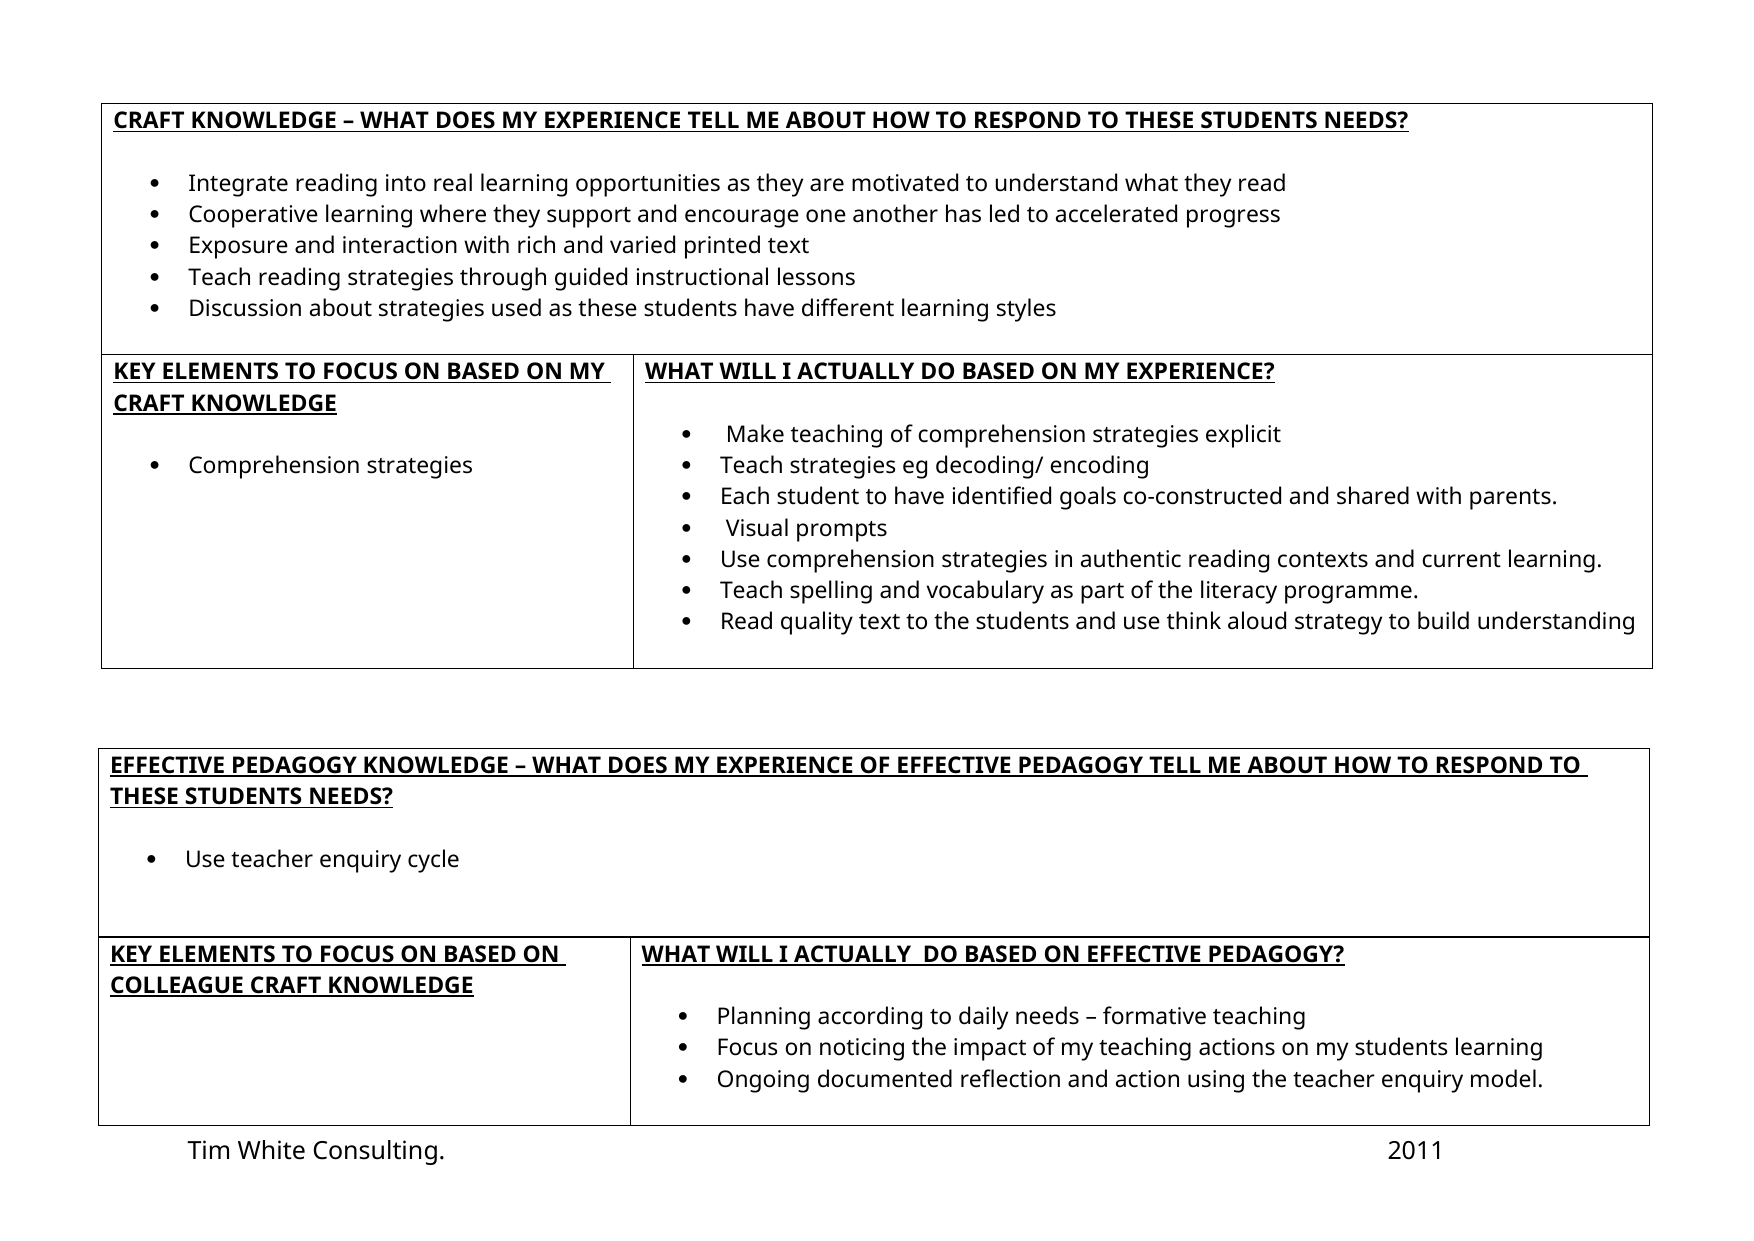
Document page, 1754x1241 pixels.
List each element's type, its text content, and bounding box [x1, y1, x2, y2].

table_header CRAFT KNOWLEDGE – WHAT DOES MY EXPERIENCE TELL ME ABOUT HOW TO RESPOND TO THESE STUDENTS NEEDS? Integrate reading into real learning opportunities as they are motivated to understand what they read Cooperative learning where they support and encourage one another has led to accelerated progress Exposure and interaction with rich and varied printed text Teach reading strategies through guided instructional lessons Discussion about strategies used as these students have different learning styles [102, 104, 1652, 354]
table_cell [631, 938, 1649, 1125]
table_header EFFECTIVE PEDAGOGY KNOWLEDGE – WHAT DOES MY EXPERIENCE OF EFFECTIVE PEDAGOGY TELL ME ABOUT HOW TO RESPOND TO THESE STUDENTS NEEDS? Use teacher enquiry cycle [99, 749, 1649, 936]
table_cell KEY ELEMENTS TO FOCUS ON BASED ON MY CRAFT KNOWLEDGE Comprehension strategies [102, 355, 633, 668]
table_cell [99, 938, 630, 1125]
table_cell WHAT WILL I ACTUALLY DO BASED ON MY EXPERIENCE? Make teaching of comprehension strategies explicit Teach strategies eg decoding/ encoding Each student to have identified goals co-constructed and shared with parents. Visual prompts Use comprehension strategies in authentic reading contexts and current learning. Teach spelling and vocabulary as part of the literacy programme. Read quality text to the students and use think aloud strategy to build understanding [634, 355, 1652, 668]
